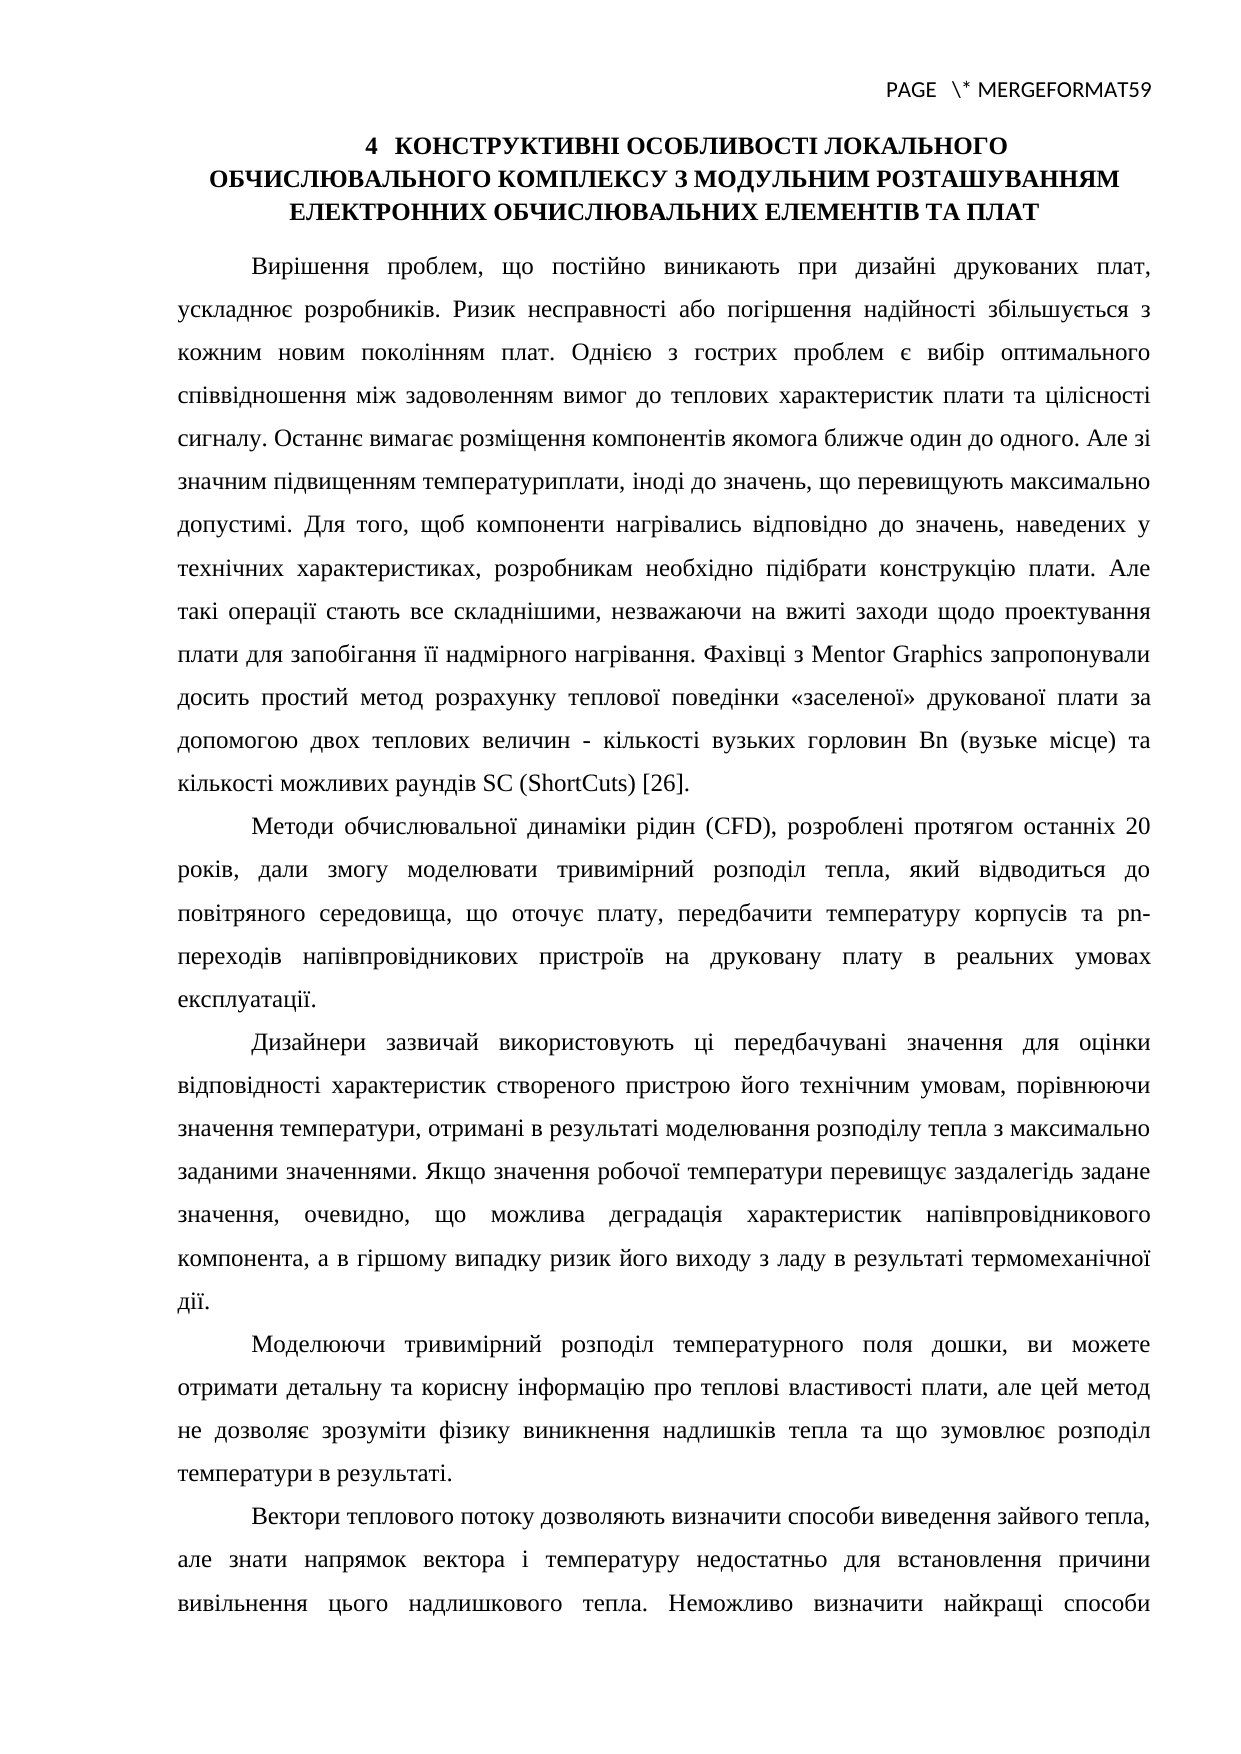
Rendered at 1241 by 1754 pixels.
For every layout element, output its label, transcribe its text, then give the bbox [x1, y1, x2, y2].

text Методи обчислювальної динаміки рідин (CFD), розроблені протягом останніх 20 років, дали змогу моделювати тривимірний розподіл тепла, який відводиться до повітряного середовища, що оточує плату, передбачити температуру корпусів та pn-переходів напівпровідникових пристроїв на друковану плату в реальних умовах експлуатації. [177, 811, 1152, 1013]
text Дизайнери зазвичай використовують ці передбачувані значення для оцінки відповідності характеристик створеного пристрою його технічним умовам, порівнюючи значення температури, отримані в результаті моделювання розподілу тепла з максимально заданими значеннями. Якщо значення робочої температури перевищує заздалегідь задане значення, очевидно, що можлива деградація характеристик напівпровідникового компонента, а в гіршому випадку ризик його виходу з ладу в результаті термомеханічної дії. [177, 1027, 1152, 1314]
text Вирішення проблем, що постійно виникають при дизайні друкованих плат, ускладнює розробників. Ризик несправності або погіршення надійності збільшується з кожним новим поколінням плат. Однією з гострих проблем є вибір оптимального співвідношення між задоволенням вимог до теплових характеристик плати та цілісності сигналу. Останнє вимагає розміщення компонентів якомога ближче один до одного. Але зі значним підвищенням температуриплати, іноді до значень, що перевищують максимально допустимі. Для того, щоб компоненти нагрівались відповідно до значень, наведених у технічних характеристиках, розробникам необхідно підібрати конструкцію плати. Але такі операції стають все складнішими, незважаючи на вжиті заходи щодо проектування плати для запобігання її надмірного нагрівання. Фахівці з Mentor Graphics запропонували досить простий метод розрахунку теплової поведінки «заселеної» друкованої плати за допомогою двох теплових величин - кількості вузьких горловин Bn (вузьке місце) та кількості можливих раундів SC (ShortCuts) [26]. [177, 251, 1152, 797]
text Моделюючи тривимірний розподіл температурного поля дошки, ви можете отримати детальну та корисну інформацію про теплові властивості плати, але цей метод не дозволяє зрозуміти фізику виникнення надлишків тепла та що зумовлює розподіл температури в результаті. [177, 1329, 1152, 1487]
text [177, 1501, 1152, 1616]
list КОНСТРУКТИВНІ ОСОБЛИВОСТІ ЛОКАЛЬНОГО ОБЧИСЛЮВАЛЬНОГО КОМПЛЕКСУ З МОДУЛЬНИМ РОЗТАШУВАННЯМ ЕЛЕКТРОННИХ ОБЧИСЛЮВАЛЬНИХ ЕЛЕМЕНТІВ ТА ПЛАТ [177, 131, 1152, 226]
